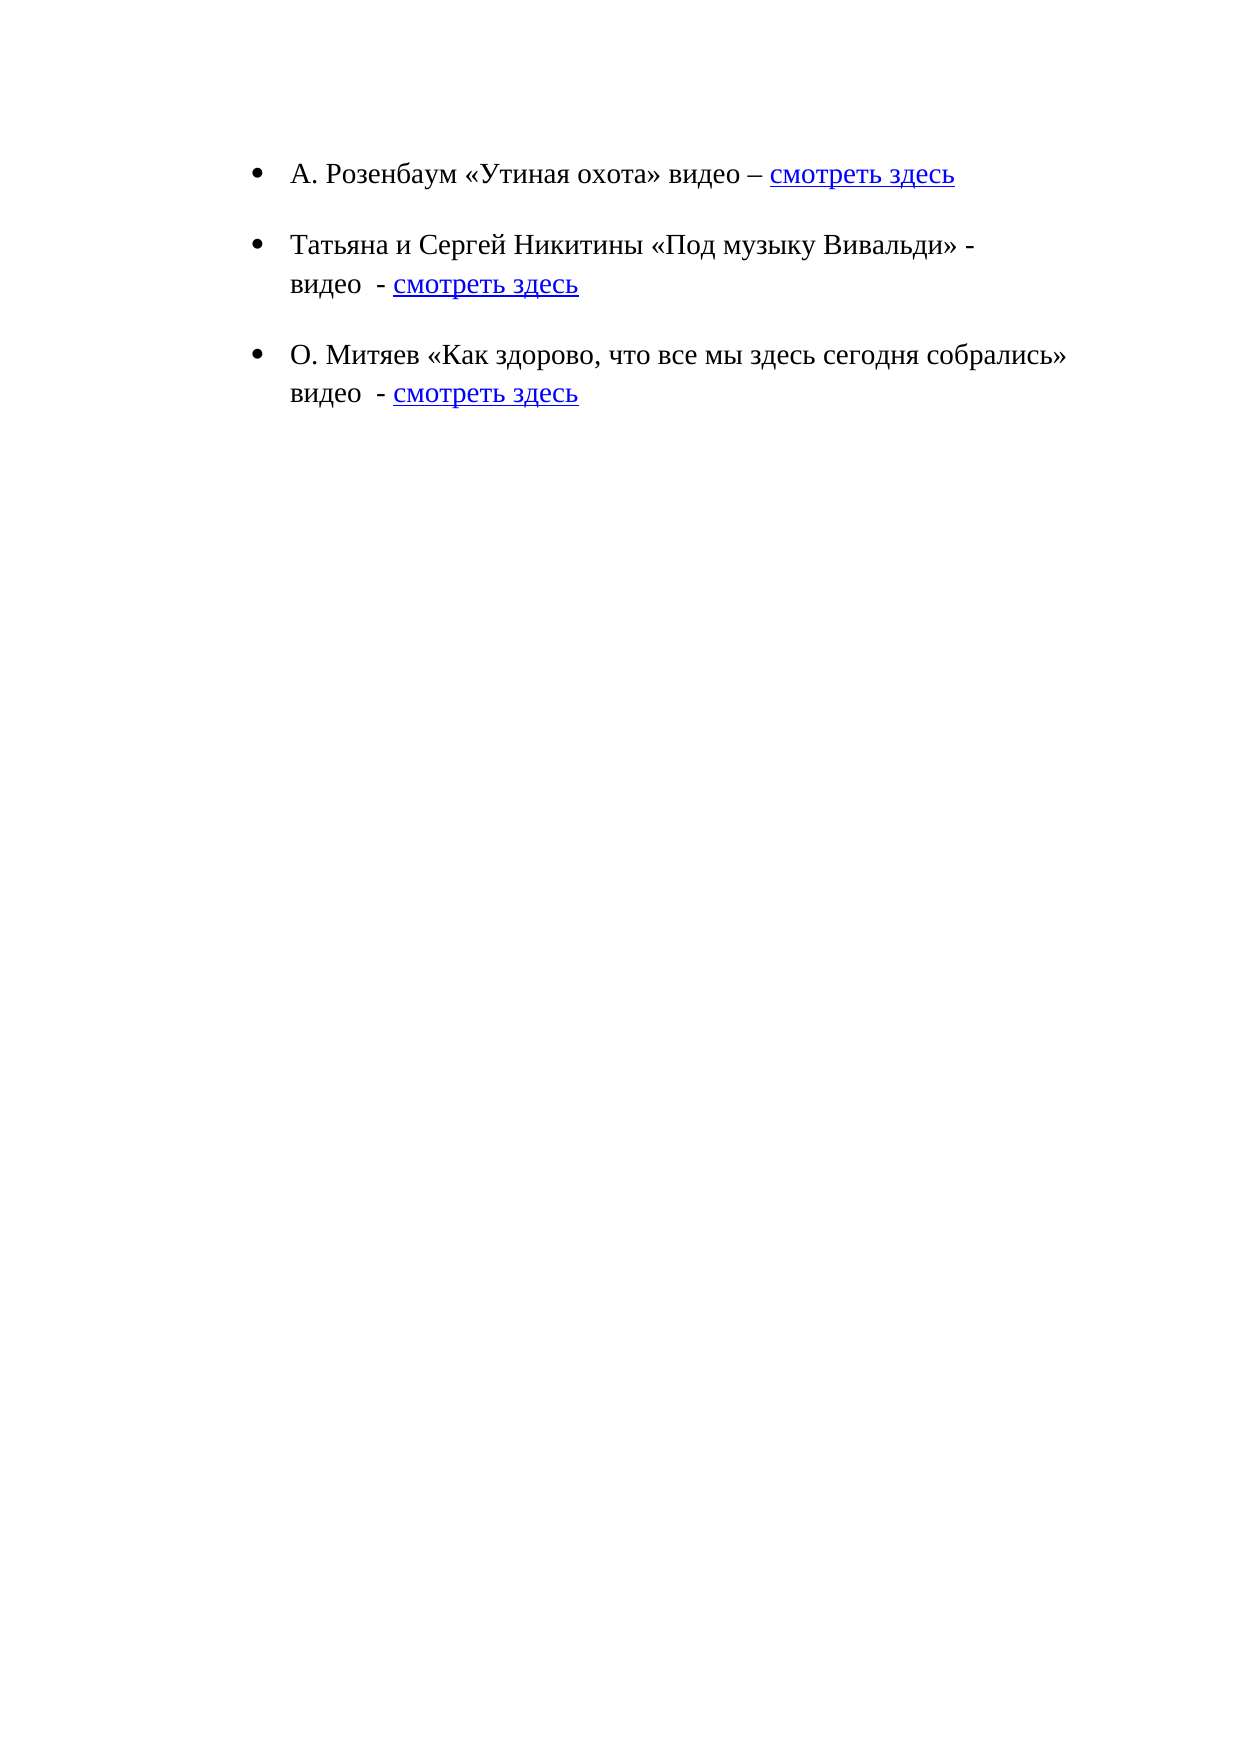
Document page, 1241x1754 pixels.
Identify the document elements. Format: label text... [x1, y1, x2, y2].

list О. Митяев «Как здорово, что все мы здесь сегодня собрались» [252, 337, 1152, 371]
list видео - смотреть здесь [290, 376, 1152, 409]
list А. Розенбаум «Утиная охота» видео – смотреть здесь [252, 157, 1152, 190]
text видео - смотреть здесь [290, 266, 1152, 300]
list Татьяна и Сергей Никитины «Под музыку Вивальди» - [252, 227, 1152, 261]
